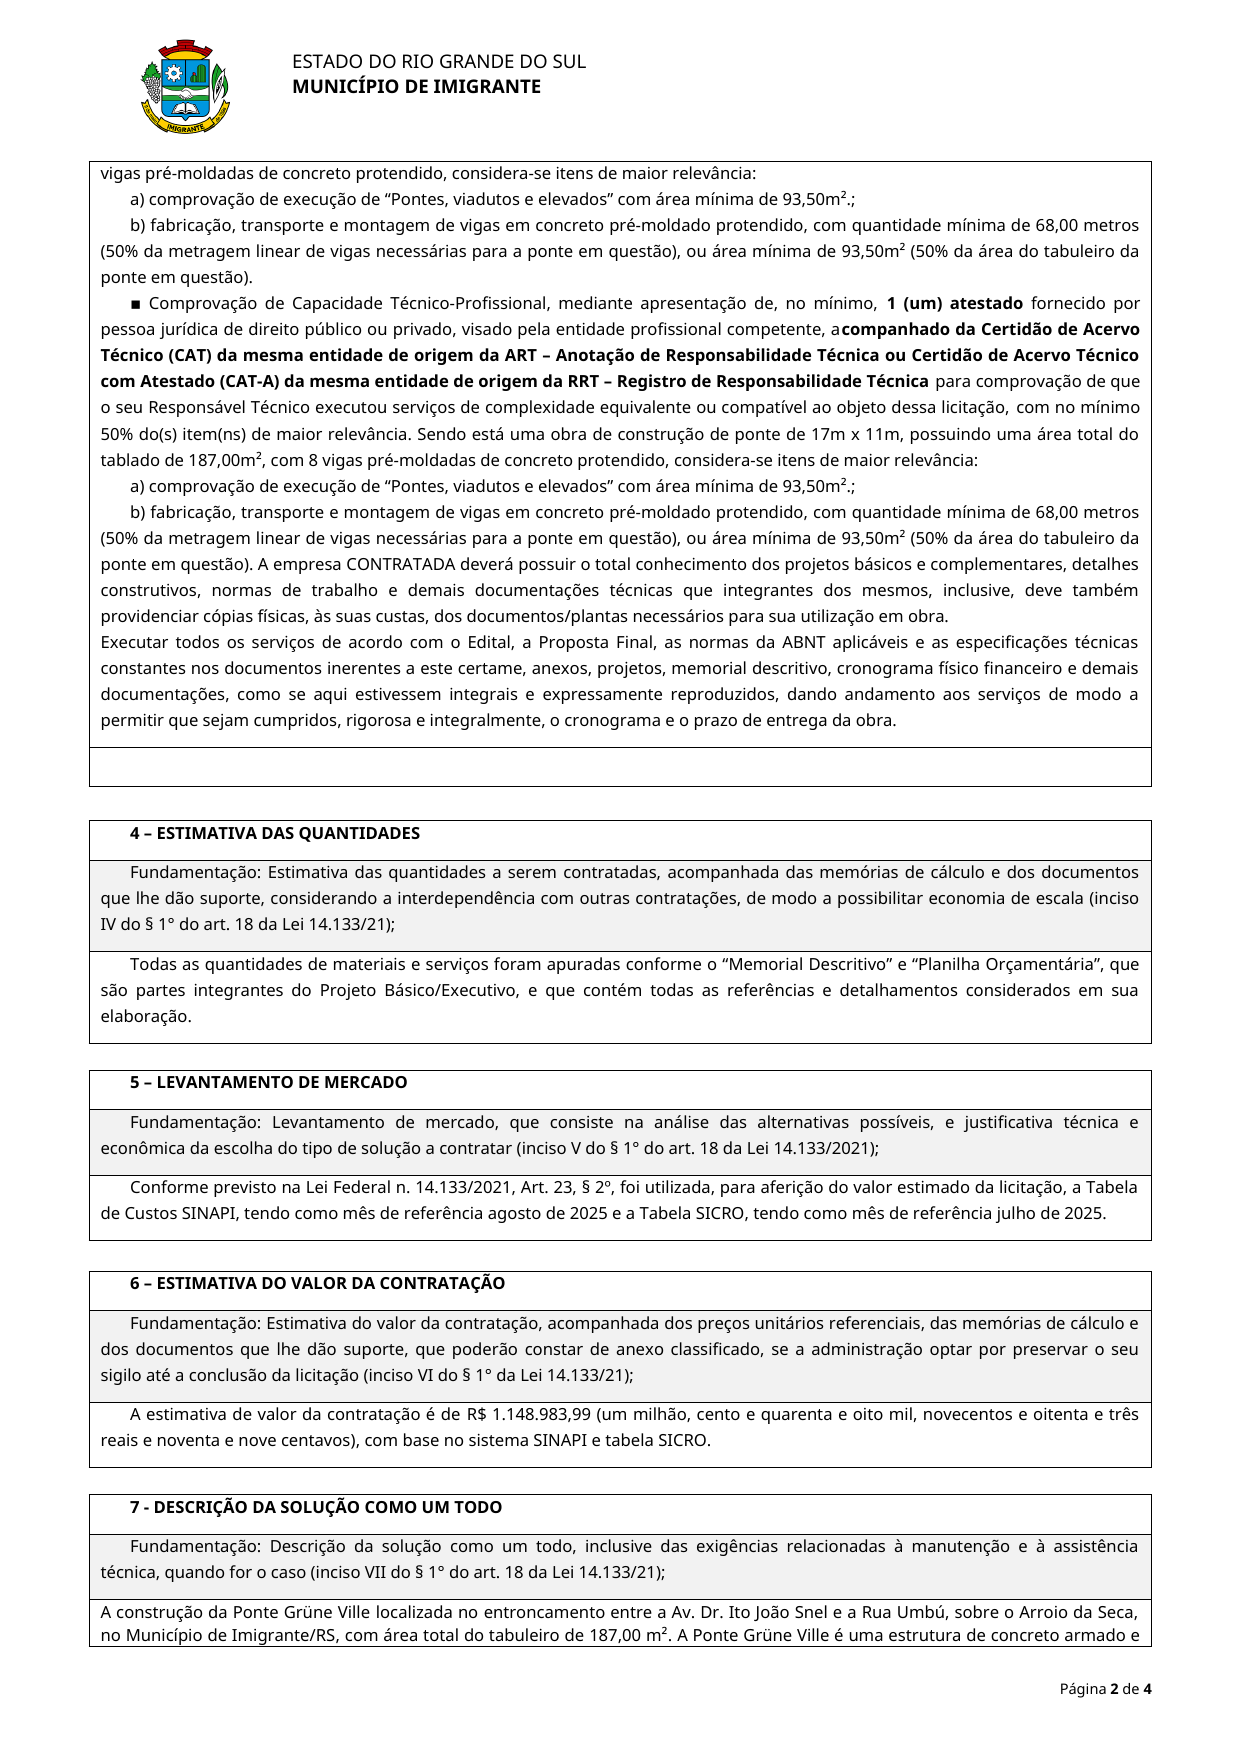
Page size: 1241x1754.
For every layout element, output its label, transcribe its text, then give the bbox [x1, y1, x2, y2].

table_header 4 – ESTIMATIVA DAS QUANTIDADES [90, 821, 1151, 860]
table_cell Conforme previsto na Lei Federal n. 14.133/2021, Art. 23, § 2º, foi utilizada, para aferição do valor estimado da licitação, a Tabela de Custos SINAPI, tendo como mês de referência agosto de 2025 e a Tabela SICRO, tendo como mês de referência julho de 2025. [90, 1176, 1151, 1240]
table_header 7 - DESCRIÇÃO DA SOLUÇÃO COMO UM TODO [90, 1495, 1151, 1534]
table_cell [90, 748, 1151, 786]
table_header 6 – ESTIMATIVA DO VALOR DA CONTRATAÇÃO [90, 1272, 1151, 1310]
table_cell Fundamentação: Levantamento de mercado, que consiste na análise das alternativas possíveis, e justificativa técnica e econômica da escolha do tipo de solução a contratar (inciso V do § 1° do art. 18 da Lei 14.133/2021); [90, 1110, 1151, 1175]
table_cell Fundamentação: Estimativa do valor da contratação, acompanhada dos preços unitários referenciais, das memórias de cálculo e dos documentos que lhe dão suporte, que poderão constar de anexo classificado, se a administração optar por preservar o seu sigilo até a conclusão da licitação (inciso VI do § 1° da Lei 14.133/21); [90, 1311, 1151, 1402]
table_header 5 – LEVANTAMENTO DE MERCADO [90, 1071, 1151, 1109]
table_cell A estimativa de valor da contratação é de R$ 1.148.983,99 (um milhão, cento e quarenta e oito mil, novecentos e oitenta e três reais e noventa e nove centavos), com base no sistema SINAPI e tabela SICRO. [90, 1403, 1151, 1467]
picture [138, 38, 232, 135]
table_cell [90, 1600, 1151, 1646]
table_cell Fundamentação: Estimativa das quantidades a serem contratadas, acompanhada das memórias de cálculo e dos documentos que lhe dão suporte, considerando a interdependência com outras contratações, de modo a possibilitar economia de escala (inciso IV do § 1° do art. 18 da Lei 14.133/21); [90, 861, 1151, 951]
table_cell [90, 162, 1151, 747]
table_cell Todas as quantidades de materiais e serviços foram apuradas conforme o “Memorial Descritivo” e “Planilha Orçamentária”, que são partes integrantes do Projeto Básico/Executivo, e que contém todas as referências e detalhamentos considerados em sua elaboração. [90, 952, 1151, 1043]
table_cell Fundamentação: Descrição da solução como um todo, inclusive das exigências relacionadas à manutenção e à assistência técnica, quando for o caso (inciso VII do § 1° do art. 18 da Lei 14.133/21); [90, 1535, 1151, 1599]
